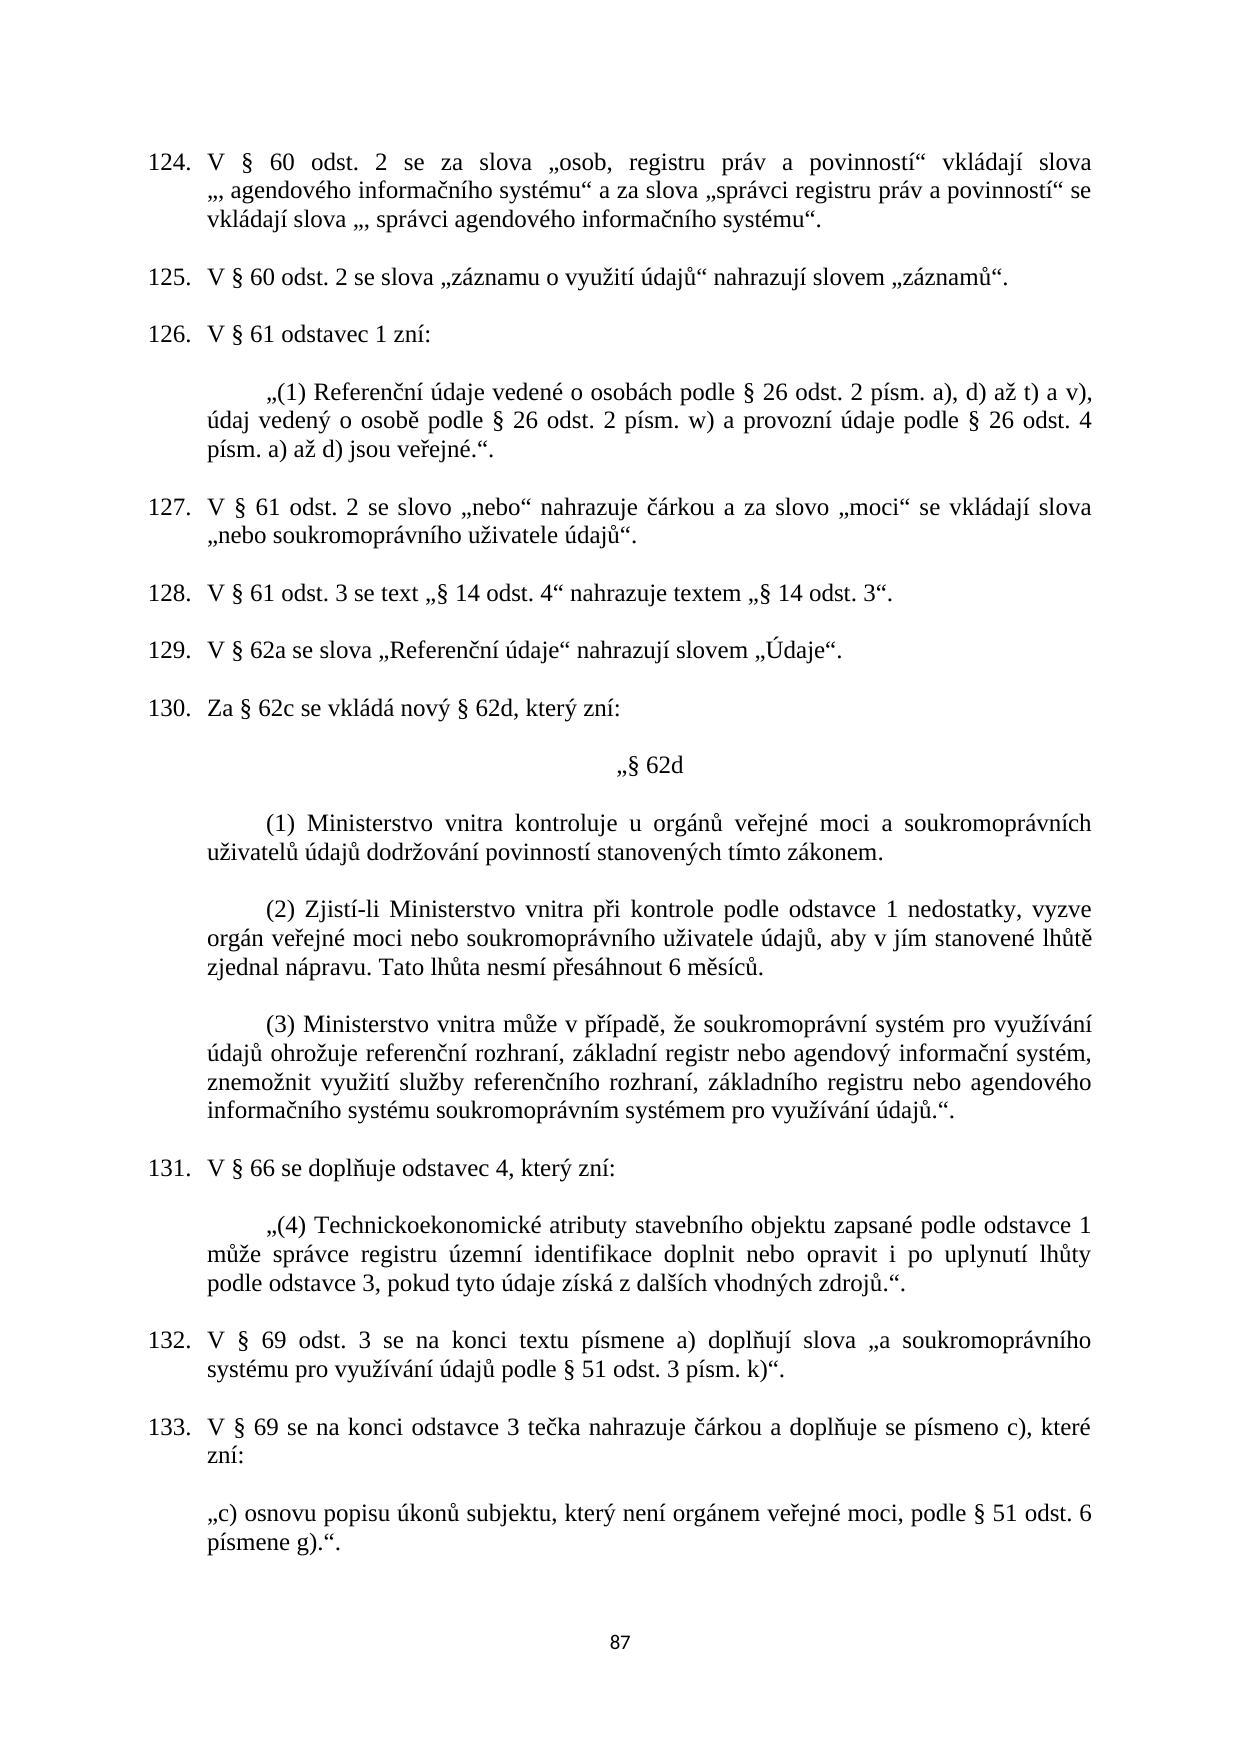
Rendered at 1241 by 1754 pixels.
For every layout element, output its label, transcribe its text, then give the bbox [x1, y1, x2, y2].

text „§ 62d [207, 751, 1092, 779]
list V § 62a se slova „Referenční údaje“ nahrazují slovem „Údaje“. [148, 636, 1092, 664]
list V § 66 se doplňuje odstavec 4, který zní: [148, 1153, 1092, 1182]
text (3) Ministerstvo vnitra může v případě, že soukromoprávní systém pro využívání údajů ohrožuje referenční rozhraní, základní registr nebo agendový informační systém, znemožnit využití služby referenčního rozhraní, základního registru nebo agendového informačního systému soukromoprávním systémem pro využívání údajů.“. [207, 1009, 1092, 1124]
list V § 69 odst. 3 se na konci textu písmene a) doplňují slova „a soukromoprávního systému pro využívání údajů podle § 51 odst. 3 písm. k)“. [148, 1326, 1092, 1383]
list „(1) Referenční údaje vedené o osobách podle § 26 odst. 2 písm. a), d) až t) a v), údaj vedený o osobě podle § 26 odst. 2 písm. w) a provozní údaje podle § 26 odst. 4 písm. a) až d) jsou veřejné.“. [207, 377, 1092, 463]
text (2) Zjistí-li Ministerstvo vnitra při kontrole podle odstavce 1 nedostatky, vyzve orgán veřejné moci nebo soukromoprávního uživatele údajů, aby v jím stanovené lhůtě zjednal nápravu. Tato lhůta nesmí přesáhnout 6 měsíců. [207, 894, 1092, 981]
list Za § 62c se vkládá nový § 62d, který zní: [148, 693, 1092, 722]
list V § 61 odst. 3 se text „§ 14 odst. 4“ nahrazuje textem „§ 14 odst. 3“. [148, 578, 1092, 607]
list V § 69 se na konci odstavce 3 tečka nahrazuje čárkou a doplňuje se písmeno c), které zní: [148, 1412, 1092, 1469]
list „c) osnovu popisu úkonů subjektu, který není orgánem veřejné moci, podle § 51 odst. 6 písmene g).“. [207, 1498, 1092, 1556]
text (1) Ministerstvo vnitra kontroluje u orgánů veřejné moci a soukromoprávních uživatelů údajů dodržování povinností stanovených tímto zákonem. [207, 808, 1092, 866]
list V § 60 odst. 2 se za slova „osob, registru práv a povinností“ vkládají slova „, agendového informačního systému“ a za slova „správci registru práv a povinností“ se vkládají slova „, správci agendového informačního systému“. [148, 147, 1092, 233]
list V § 61 odstavec 1 zní: [148, 319, 1092, 348]
list V § 60 odst. 2 se slova „záznamu o využití údajů“ nahrazují slovem „záznamů“. [148, 262, 1092, 291]
list V § 61 odst. 2 se slovo „nebo“ nahrazuje čárkou a za slovo „moci“ se vkládají slova „nebo soukromoprávního uživatele údajů“. [148, 492, 1092, 549]
text „(4) Technickoekonomické atributy stavebního objektu zapsané podle odstavce 1 může správce registru územní identifikace doplnit nebo opravit i po uplynutí lhůty podle odstavce 3, pokud tyto údaje získá z dalších vhodných zdrojů.“. [207, 1211, 1092, 1297]
